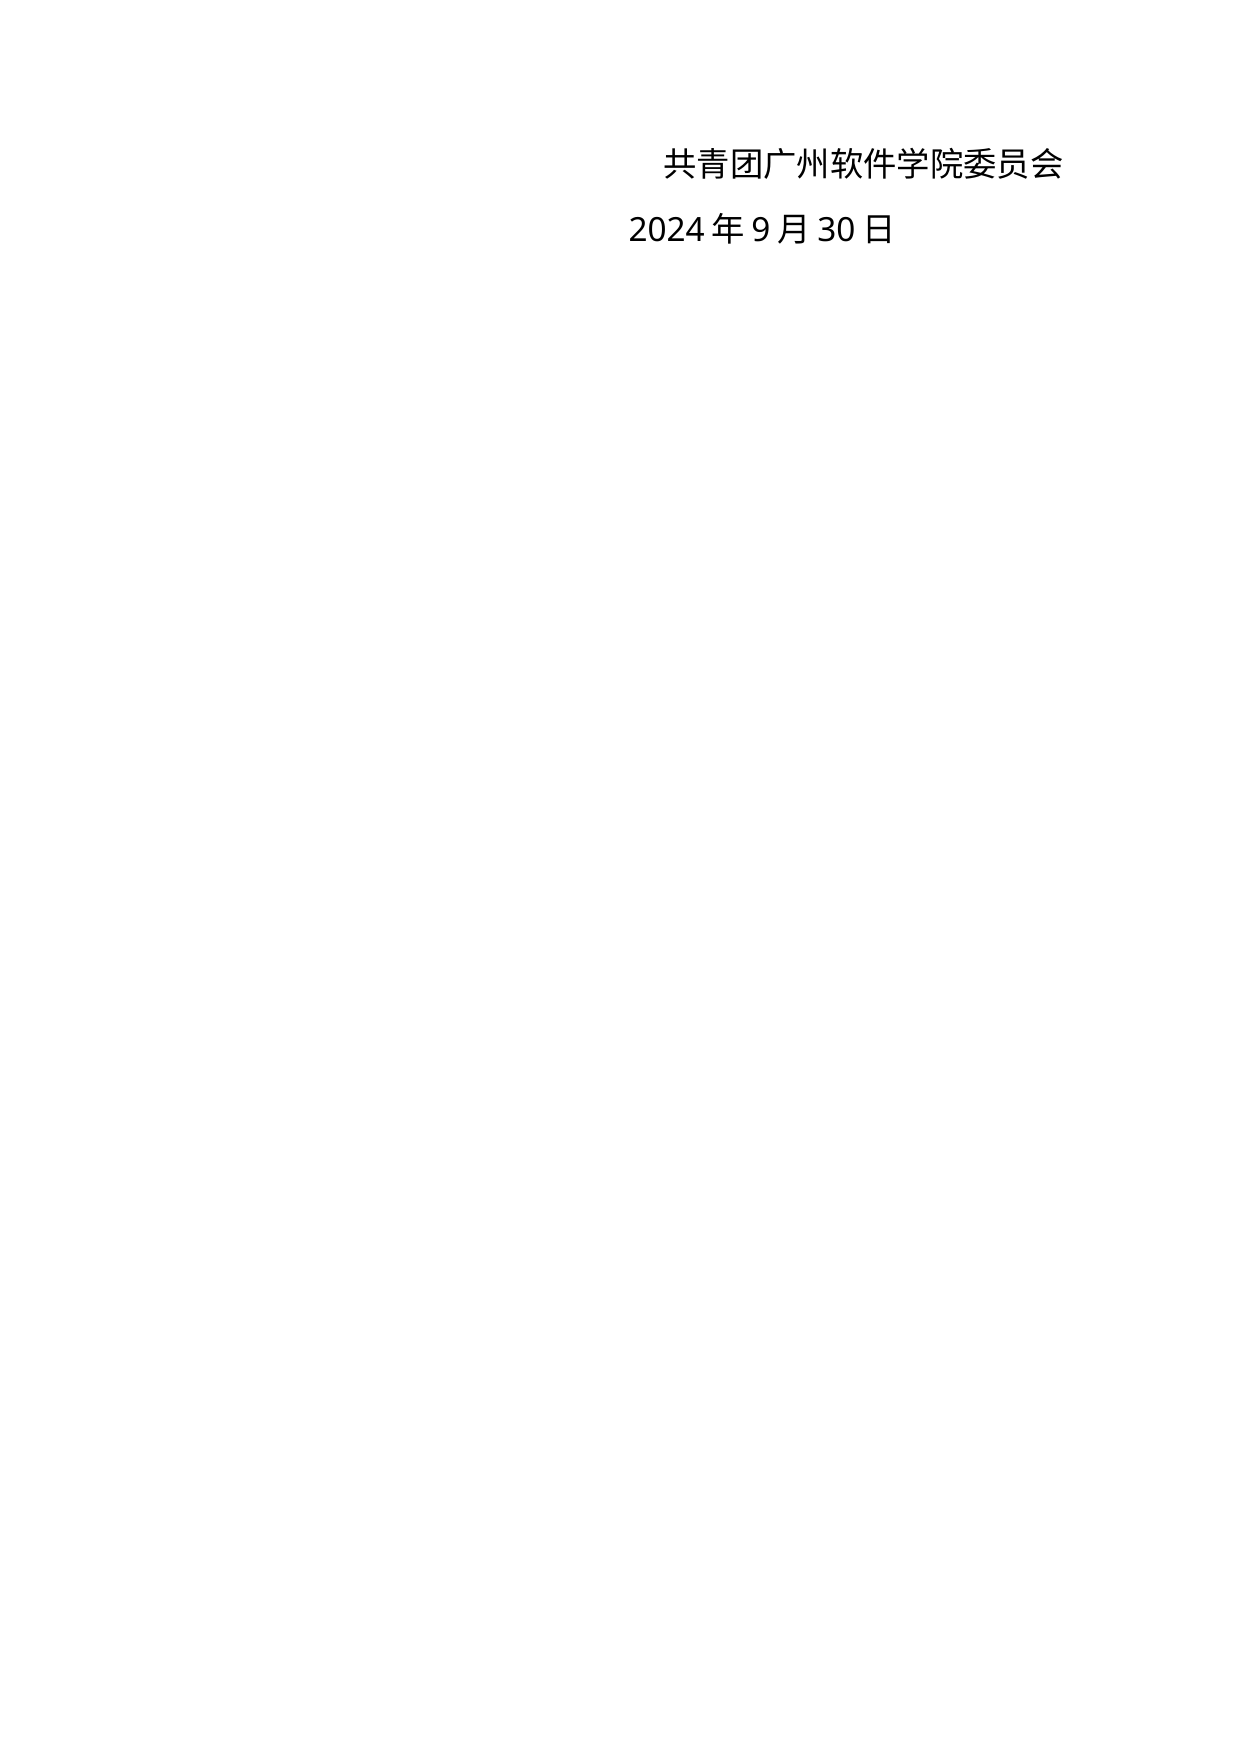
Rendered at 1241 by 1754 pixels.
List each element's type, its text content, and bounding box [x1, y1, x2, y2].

text 共青团广州软件学院委员会 [177, 129, 1063, 194]
text 2024年9月30日 [177, 194, 1063, 259]
